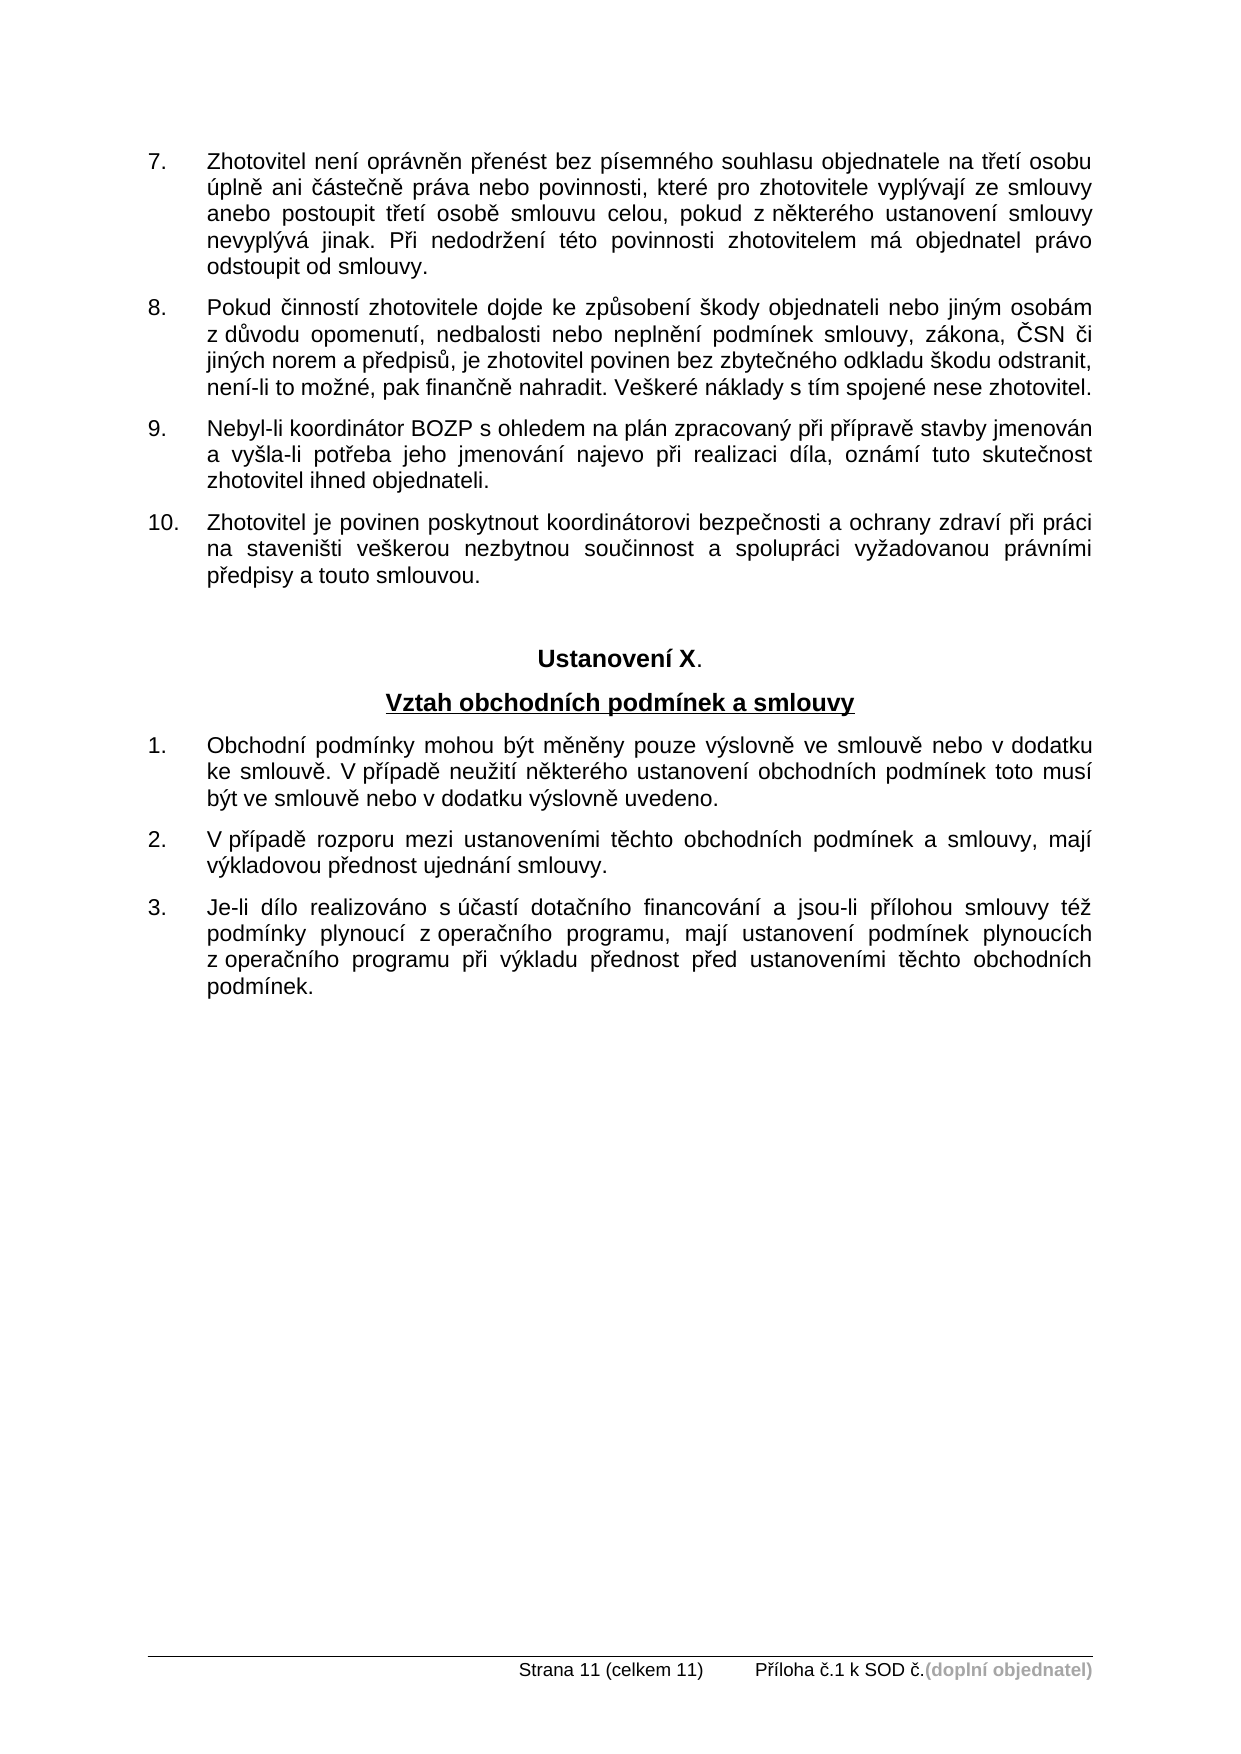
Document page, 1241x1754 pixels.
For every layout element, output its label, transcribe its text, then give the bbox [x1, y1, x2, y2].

text Vztah obchodních podmínek a smlouvy [148, 688, 1093, 717]
list Obchodní podmínky mohou být měněny pouze výslovně ve smlouvě nebo v dodatku ke smlouvě. V případě neužití některého ustanovení obchodních podmínek toto musí být ve smlouvě nebo v dodatku výslovně uvedeno. [148, 732, 1093, 811]
list Je-li dílo realizováno s účastí dotačního financování a jsou-li přílohou smlouvy též podmínky plynoucí z operačního programu, mají ustanovení podmínek plynoucích z operačního programu při výkladu přednost před ustanoveními těchto obchodních podmínek. [148, 893, 1093, 999]
list Zhotovitel není oprávněn přenést bez písemného souhlasu objednatele na třetí osobu úplně ani částečně práva nebo povinnosti, které pro zhotovitele vyplývají ze smlouvy anebo postoupit třetí osobě smlouvu celou, pokud z některého ustanovení smlouvy nevyplývá jinak. Při nedodržení této povinnosti zhotovitelem má objednatel právo odstoupit od smlouvy. [148, 148, 1093, 279]
list Pokud činností zhotovitele dojde ke způsobení škody objednateli nebo jiným osobám z důvodu opomenutí, nedbalosti nebo neplnění podmínek smlouvy, zákona, ČSN či jiných norem a předpisů, je zhotovitel povinen bez zbytečného odkladu škodu odstranit, není-li to možné, pak finančně nahradit. Veškeré náklady s tím spojené nese zhotovitel. [148, 294, 1093, 400]
list V případě rozporu mezi ustanoveními těchto obchodních podmínek a smlouvy, mají výkladovou přednost ujednání smlouvy. [148, 826, 1093, 878]
list Nebyl-li koordinátor BOZP s ohledem na plán zpracovaný při přípravě stavby jmenován a vyšla-li potřeba jeho jmenování najevo při realizaci díla, oznámí tuto skutečnost zhotovitel ihned objednateli. [148, 415, 1093, 494]
list Ustanovení X. [148, 644, 1093, 673]
list Zhotovitel je povinen poskytnout koordinátorovi bezpečnosti a ochrany zdraví při práci na staveništi veškerou nezbytnou součinnost a spolupráci vyžadovanou právními předpisy a touto smlouvou. [148, 509, 1093, 588]
